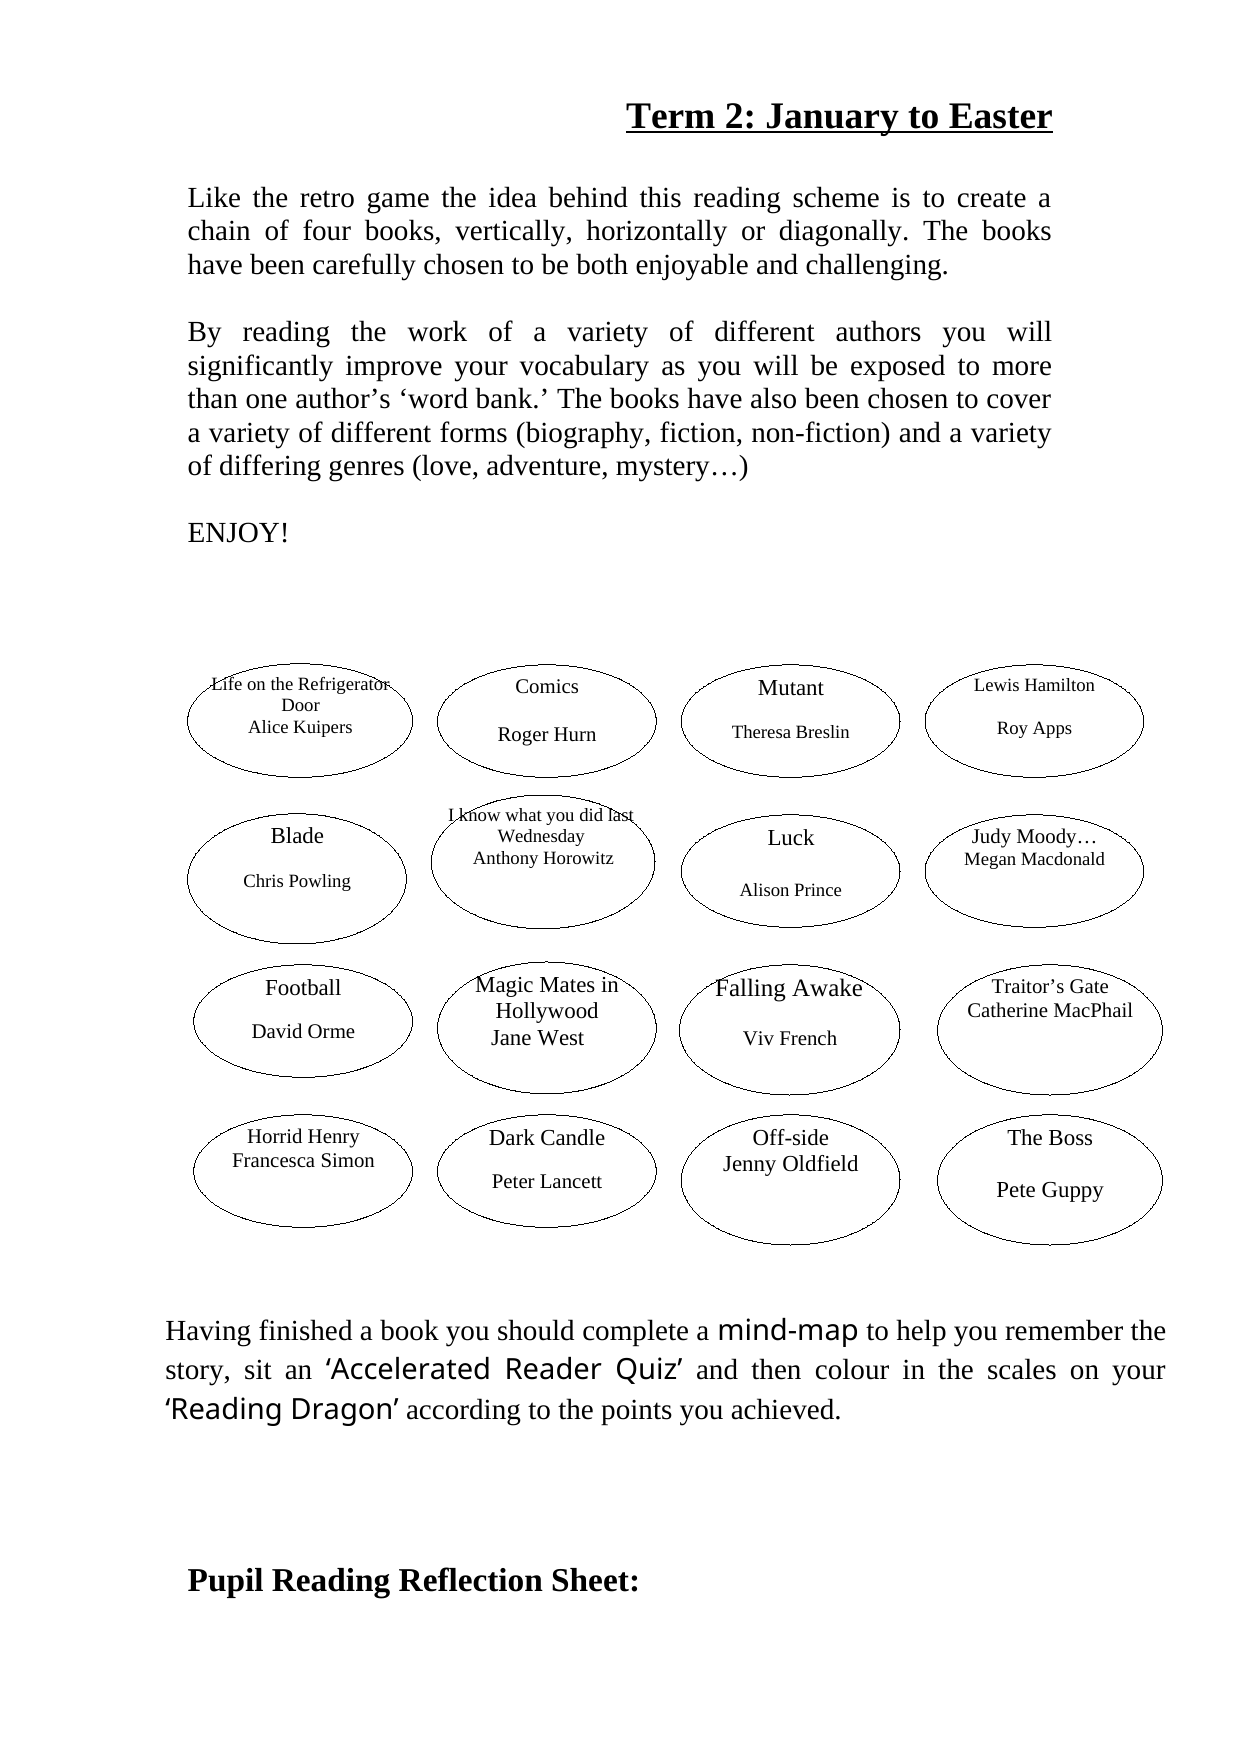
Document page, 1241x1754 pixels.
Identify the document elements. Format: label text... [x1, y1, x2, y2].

text Pupil Reading Reflection Sheet: [187, 1560, 1053, 1598]
text ENJOY! [187, 515, 1053, 549]
text Like the retro game the idea behind this reading scheme is to create a chain of four books, vertically, horizontally or diagonally. The books have been carefully chosen to be both enjoyable and challenging. [187, 180, 1053, 281]
text By reading the work of a variety of different authors you will significantly improve your vocabulary as you will be exposed to more than one author’s ‘word bank.’ The books have also been chosen to cover a variety of different forms (biography, fiction, non-fiction) and a variety of differing genres (love, adventure, mystery…) [187, 314, 1053, 482]
text Term 2: January to Easter [187, 94, 1053, 137]
